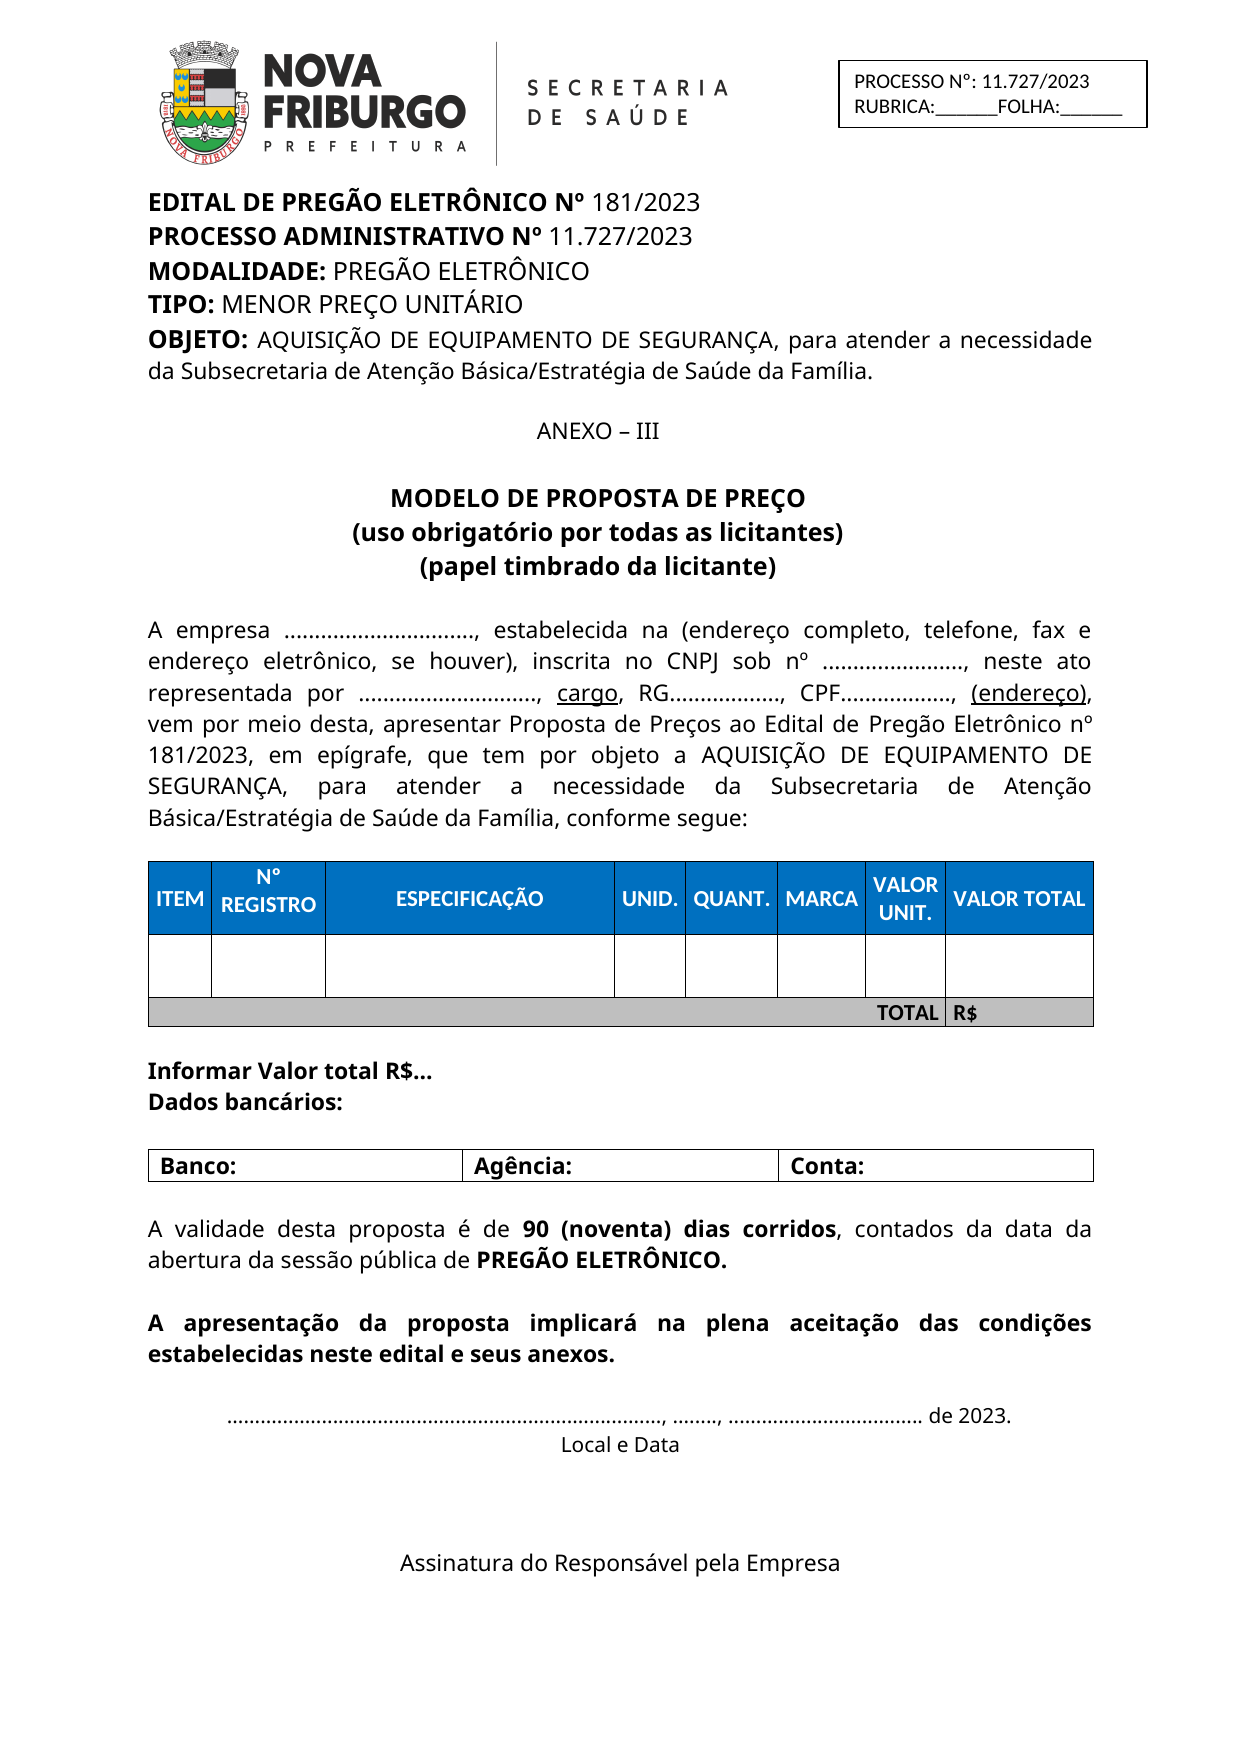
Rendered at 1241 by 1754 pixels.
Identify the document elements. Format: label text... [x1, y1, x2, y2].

text TIPO: MENOR PREÇO UNITÁRIO [148, 287, 1092, 321]
text EDITAL DE PREGÃO ELETRÔNICO Nº 181/2023 [148, 185, 1092, 219]
table_header Banco: [149, 1150, 462, 1181]
text A apresentação da proposta implicará na plena aceitação das condições estabelecidas neste edital e seus anexos. [148, 1307, 1092, 1369]
table_cell [866, 935, 945, 997]
text Local e Data [148, 1430, 1092, 1459]
table_cell [149, 935, 211, 997]
table_header VALOR UNIT. [866, 862, 945, 934]
text Dados bancários: [148, 1086, 1092, 1117]
text OBJETO: AQUISIÇÃO DE EQUIPAMENTO DE SEGURANÇA, para atender a necessidade da Subsecretaria de Atenção Básica/Estratégia de Saúde da Família. [148, 321, 1092, 387]
table_cell [326, 935, 614, 997]
text PROCESSO ADMINISTRATIVO Nº 11.727/2023 [148, 219, 1092, 253]
table_cell R$ [946, 998, 1093, 1026]
table_header ITEM [149, 862, 211, 934]
table_header Nº REGISTRO [212, 862, 325, 934]
text Modelo de proposta DE PREÇO [103, 481, 1092, 515]
table_cell TOTAL [149, 998, 945, 1026]
text Assinatura do Responsável pela Empresa [148, 1547, 1092, 1578]
table_header Agência: [463, 1150, 778, 1181]
table_cell [778, 935, 865, 997]
table_header VALOR TOTAL [946, 862, 1093, 934]
table_header MARCA [778, 862, 865, 934]
text ANEXO – III [103, 415, 1092, 447]
table_header UNID. [615, 862, 685, 934]
text .............................................................................., ........, ................................... de 2023. [148, 1401, 1092, 1430]
text MODALIDADE: PREGÃO ELETRÔNICO [148, 253, 1092, 287]
table_cell [686, 935, 777, 997]
table_header ESPECIFICAÇÃO [326, 862, 614, 934]
table_cell [615, 935, 685, 997]
table_cell [212, 935, 325, 997]
picture [147, 29, 744, 180]
text (uso obrigatório por todas as licitantes) [103, 515, 1092, 549]
table_header Conta: [779, 1150, 1093, 1181]
text Informar Valor total R$... [148, 1055, 1092, 1086]
table_header QUANT. [686, 862, 777, 934]
list A empresa ..............................., estabelecida na (endereço completo, telefone, fax e endereço eletrônico, se houver), inscrita no CNPJ sob nº ......................., neste ato representada por ............................., cargo, RG.................., CPF.................., (endereço), vem por meio desta, apresentar Proposta de Preços ao Edital de Pregão Eletrônico nº 181/2023, em epígrafe, que tem por objeto a AQUISIÇÃO DE EQUIPAMENTO DE SEGURANÇA, para atender a necessidade da Subsecretaria de Atenção Básica/Estratégia de Saúde da Família, conforme segue: [148, 614, 1092, 833]
table_cell [946, 935, 1093, 997]
text (papel timbrado da licitante) [103, 549, 1092, 583]
text A validade desta proposta é de 90 (noventa) dias corridos, contados da data da abertura da sessão pública de PREGÃO ELETRÔNICO. [148, 1213, 1092, 1276]
